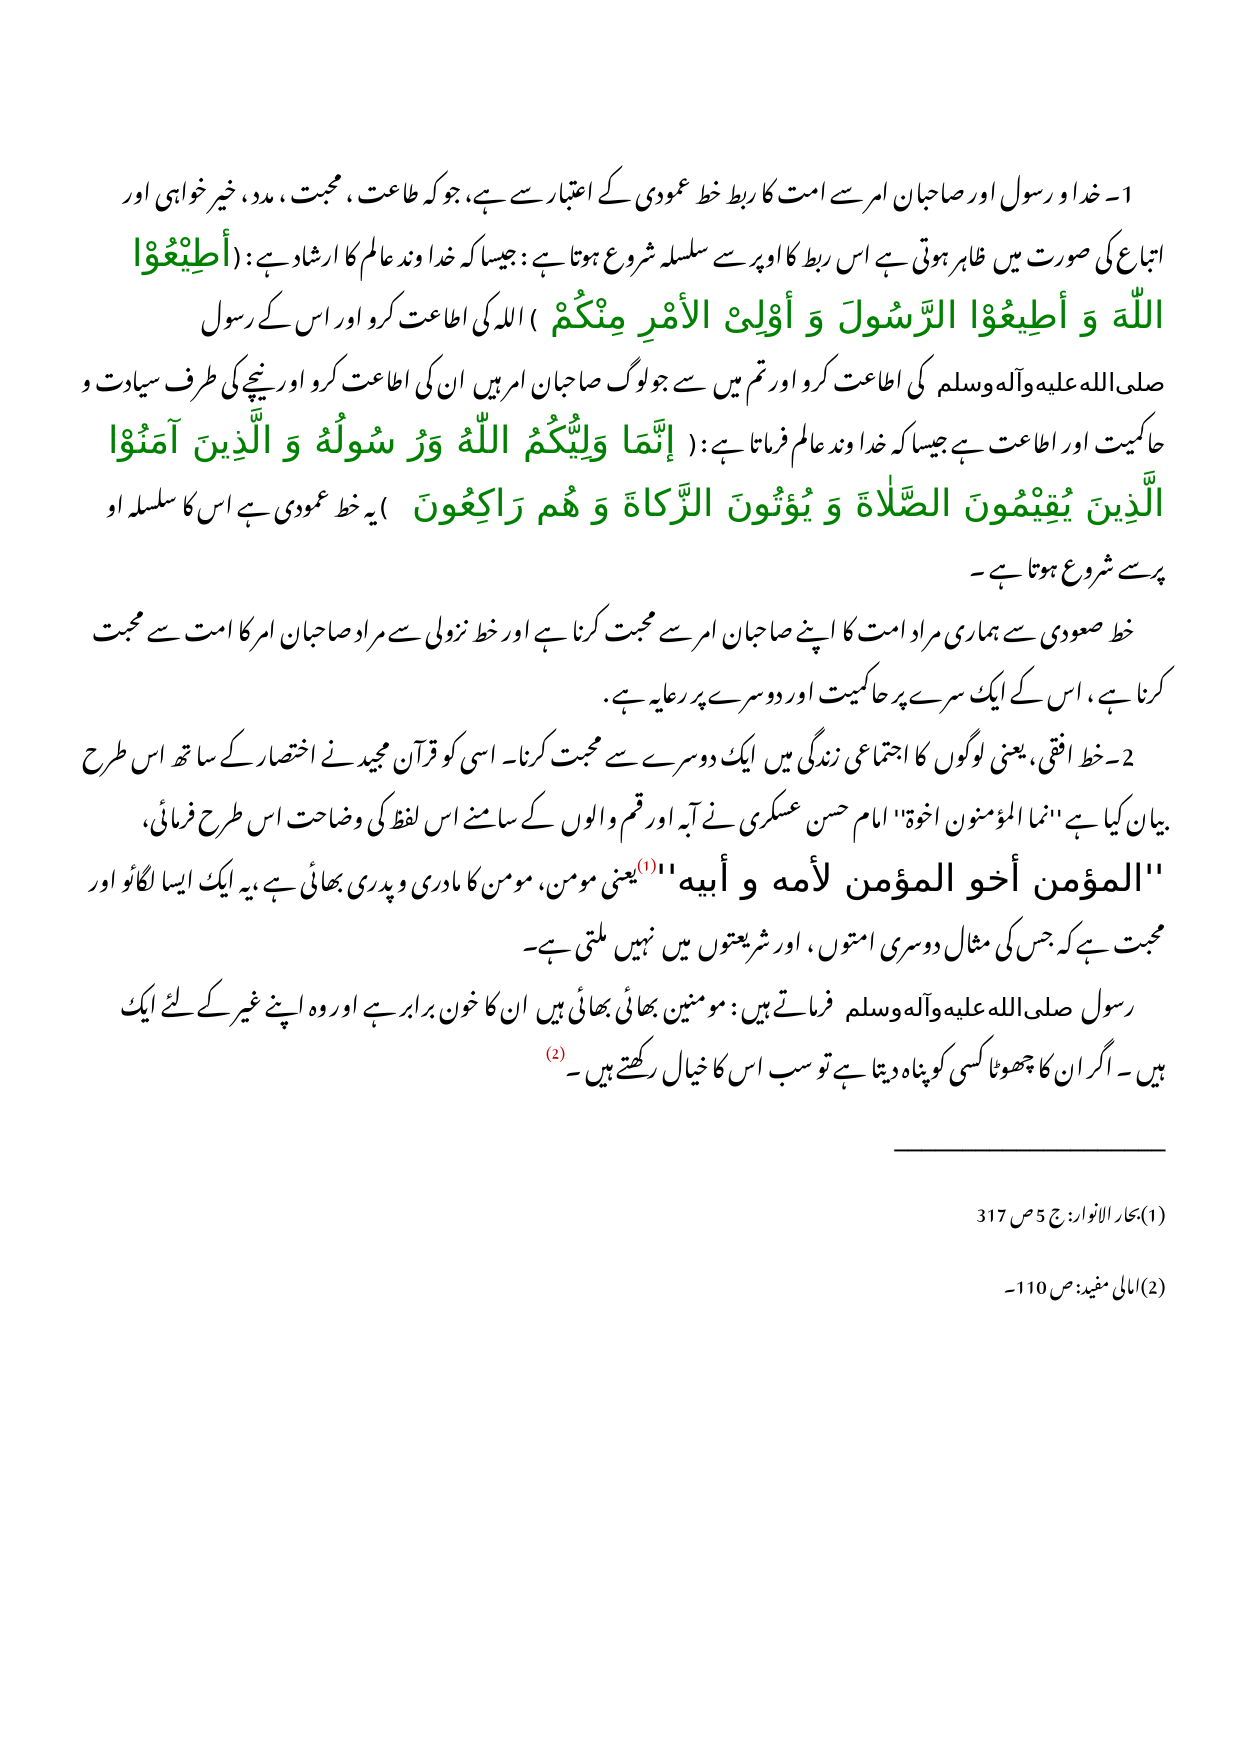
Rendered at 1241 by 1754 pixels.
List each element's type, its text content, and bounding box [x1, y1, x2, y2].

text (2)امالی مفید: ص 110۔ [75, 1258, 1165, 1305]
text ____________________ [75, 1094, 1165, 1161]
text (1)بحار الانوار: ج 5 ص 317 [75, 1186, 1165, 1233]
text 1۔ خدا و رسول اور صاحبان امر سے امت کا ربط خط عمودی کے اعتبار سے ہے، جو کہ طاعت ، محبت ، مدد ، خیر خواہی اور اتباع کی صورت میں ظاہر ہوتی ہے اس ربط کااوپر سے سلسلہ شروع ہوتا ہے : جیسا کہ خدا وند عالم کا ارشاد ہے : (أطِیْعُوْا اللّٰهَ وَ أطِیعُوْا الرَّسُولَ وَ أوْلِیْ الأمْرِ مِنْکُمْ ) اللہ کی اطاعت کرو اور اس کے رسول صلى‌الله‌عليه‌وآله‌وسلم کی اطاعت کرو اور تم میں سے جولوگ صاحبان امر ہیں ان کی اطاعت کرو اور نیچے کی طرف سیادت و حاکمیت اور اطاعت ہے جیسا کہ خدا وند عالم فرماتا ہے : ( إنَّمَا وَلِیُّکُمُ اللّٰهُ وَرُ سُولُهُ وَ الَّذِینَ آمَنُوْا الَّذِینَ یُقِیْمُونَ الصَّلٰاةَ وَ یُؤتُونَ الزَّکاةَ وَ هُم رَاکِعُونَ ) یہ خط عمودی ہے اس کا سلسلہ او پرسے شروع ہوتا ہے ۔ [75, 156, 1165, 594]
text 2۔خط افقی، یعنی لوگوں کا اجتماعی زندگی میں ایک دوسرے سے محبت کرنا۔ اسی کو قرآن مجید نے اختصار کے سا تھ اس طرح بیان کیا ہے ''نما المؤمنون اخوة'' امام حسن عسکری نے آبہ اور قم والوں کے سامنے اس لفظ کی وضاحت اس طرح فرمائی، ''المؤمن أخو المؤمن لأمه و أبیه''(1)یعنی مومن، مومن کا مادری و پدری بھائی ہے ،یہ ایک ایسا لگائو اور محبت ہے کہ جس کی مثال دوسری امتوں ، اور شریعتوں میں نہیں ملتی ہے۔ [75, 719, 1165, 969]
text رسول صلى‌الله‌عليه‌وآله‌وسلم فرماتے ہیں : مومنین بھائی بھائی ہیں ان کا خون برابر ہے اور وہ اپنے غیر کے لئے ایک ہیں ۔ اگر ان کا چھوٹا کسی کو پناہ دیتا ہے تو سب اس کا خیال رکھتے ہیں ۔(2) [75, 969, 1165, 1094]
text خط صعودی سے ہماری مراد امت کا اپنے صاحبان امر سے محبت کرنا ہے اور خط نزولی سے مراد صاحبان امر کا امت سے محبت کرنا ہے ، اس کے ایک سرے پر حاکمیت اور دوسرے پر رعایہ ہے . [75, 594, 1165, 719]
